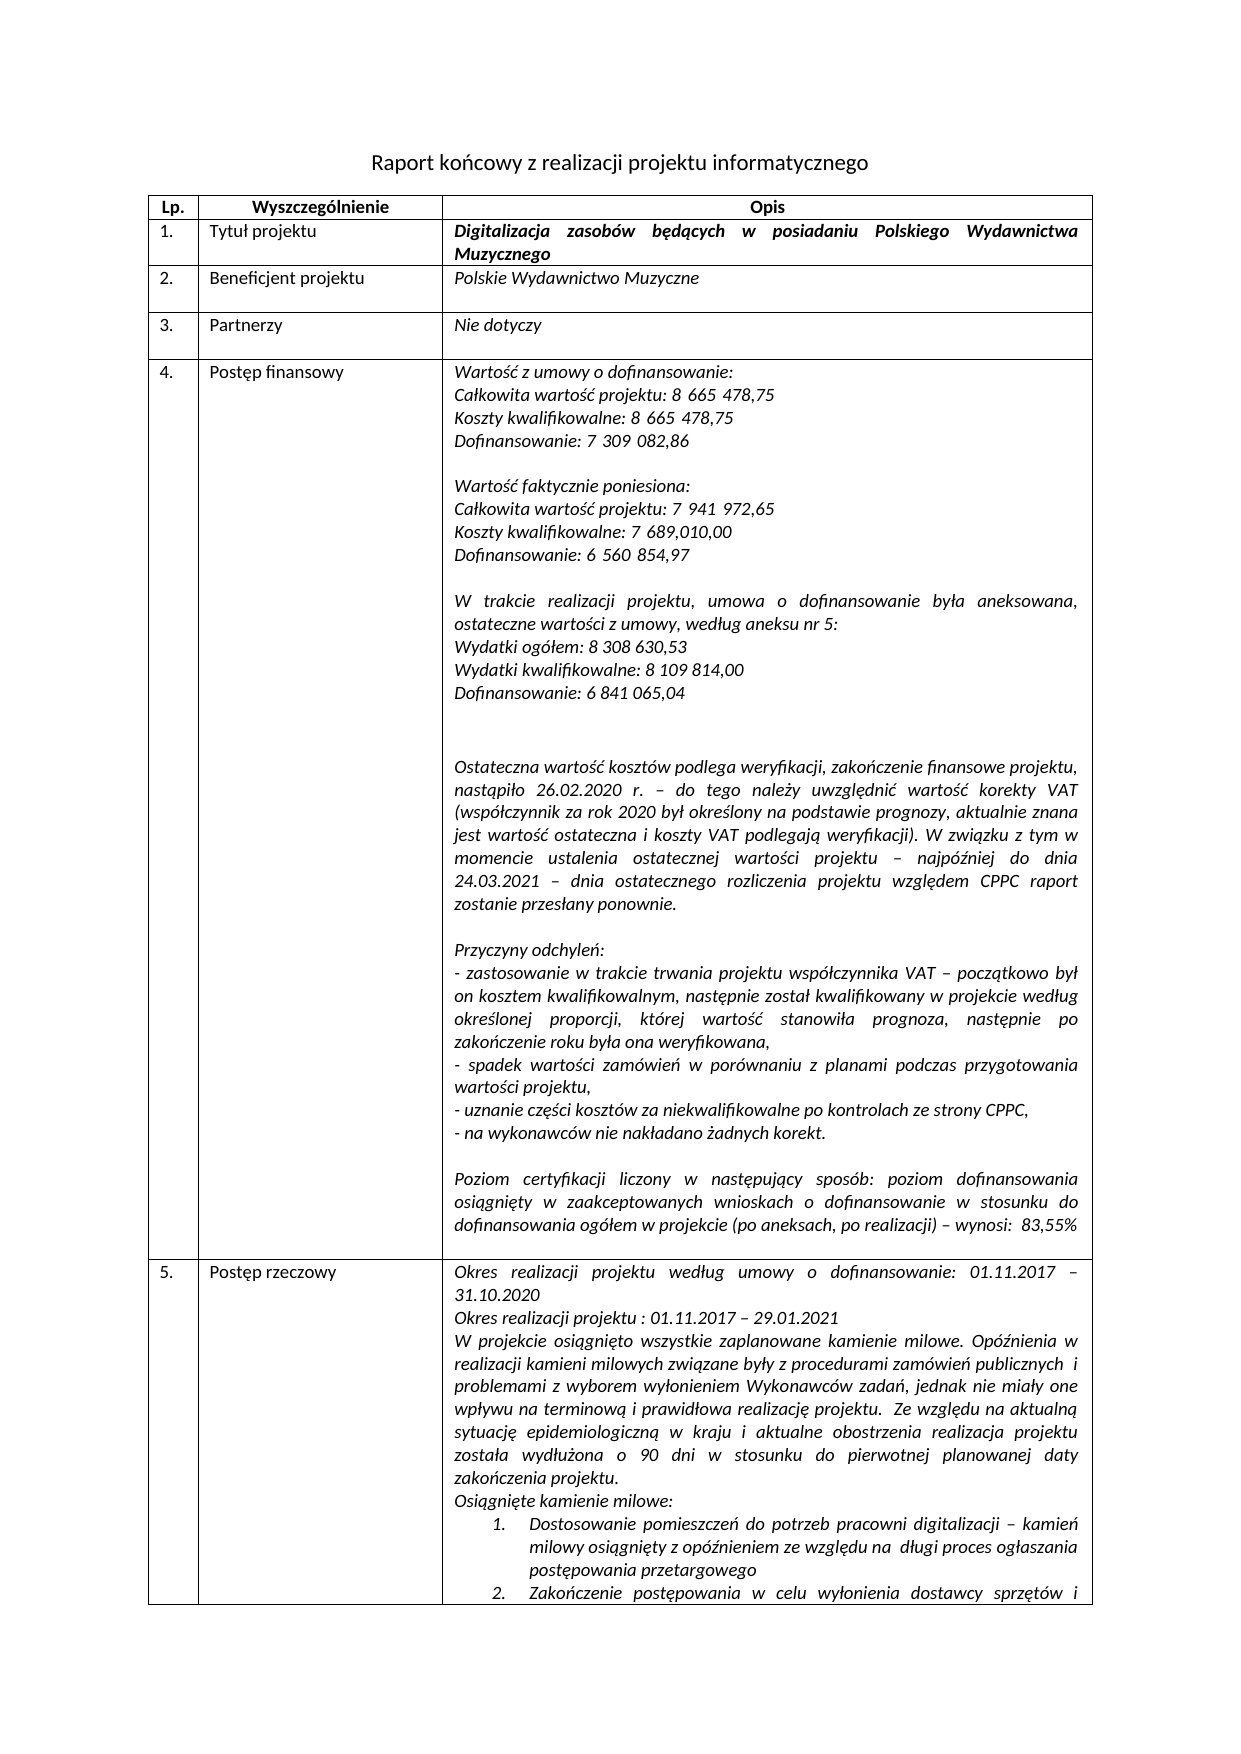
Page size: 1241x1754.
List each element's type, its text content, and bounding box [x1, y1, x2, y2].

table_cell Polskie Wydawnictwo Muzyczne [443, 266, 1092, 312]
table_cell Nie dotyczy [443, 313, 1092, 359]
table_cell Postęp finansowy [199, 360, 442, 1259]
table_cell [443, 1260, 1092, 1604]
table_cell Partnerzy [199, 313, 442, 359]
table_cell [149, 313, 198, 359]
table_cell Digitalizacja zasobów będących w posiadaniu Polskiego Wydawnictwa Muzycznego [443, 220, 1092, 265]
table_header Opis [443, 196, 1092, 218]
table_cell [149, 1260, 198, 1604]
table_cell Postęp rzeczowy [199, 1260, 442, 1604]
table_cell Beneficjent projektu [199, 266, 442, 312]
table_cell [149, 220, 198, 265]
table_cell [149, 266, 198, 312]
table_header Lp. [149, 196, 198, 218]
table_header Wyszczególnienie [199, 196, 442, 218]
table_cell [149, 360, 198, 1259]
table_cell Tytuł projektu [199, 220, 442, 265]
table_cell Wartość z umowy o dofinansowanie: Całkowita wartość projektu: 8 665 478,75 Koszty kwalifikowalne: 8 665 478,75 Dofinansowanie: 7 309 082,86 Wartość faktycznie poniesiona: Całkowita wartość projektu: 7 941 972,65 Koszty kwalifikowalne: 7 689,010,00 Dofinansowanie: 6 560 854,97 W trakcie realizacji projektu, umowa o dofinansowanie była aneksowana, ostateczne wartości z umowy, według aneksu nr 5: Wydatki ogółem: 8 308 630,53 Wydatki kwalifikowalne: 8 109 814,00 Dofinansowanie: 6 841 065,04 Ostateczna wartość kosztów podlega weryfikacji, zakończenie finansowe projektu, nastąpiło 26.02.2020 r. – do tego należy uwzględnić wartość korekty VAT (współczynnik za rok 2020 był określony na podstawie prognozy, aktualnie znana jest wartość ostateczna i koszty VAT podlegają weryfikacji). W związku z tym w momencie ustalenia ostatecznej wartości projektu – najpóźniej do dnia 24.03.2021 – dnia ostatecznego rozliczenia projektu względem CPPC raport zostanie przesłany ponownie. Przyczyny odchyleń: - zastosowanie w trakcie trwania projektu współczynnika VAT – początkowo był on kosztem kwalifikowalnym, następnie został kwalifikowany w projekcie według określonej proporcji, której wartość stanowiła prognoza, następnie po zakończenie roku była ona weryfikowana, - spadek wartości zamówień w porównaniu z planami podczas przygotowania wartości projektu, - uznanie części kosztów za niekwalifikowalne po kontrolach ze strony CPPC, - na wykonawców nie nakładano żadnych korekt. Poziom certyfikacji liczony w następujący sposób: poziom dofinansowania osiągnięty w zaakceptowanych wnioskach o dofinansowanie w stosunku do dofinansowania ogółem w projekcie (po aneksach, po realizacji) – wynosi: 83,55% [443, 360, 1092, 1259]
text Raport końcowy z realizacji projektu informatycznego [148, 148, 1093, 176]
